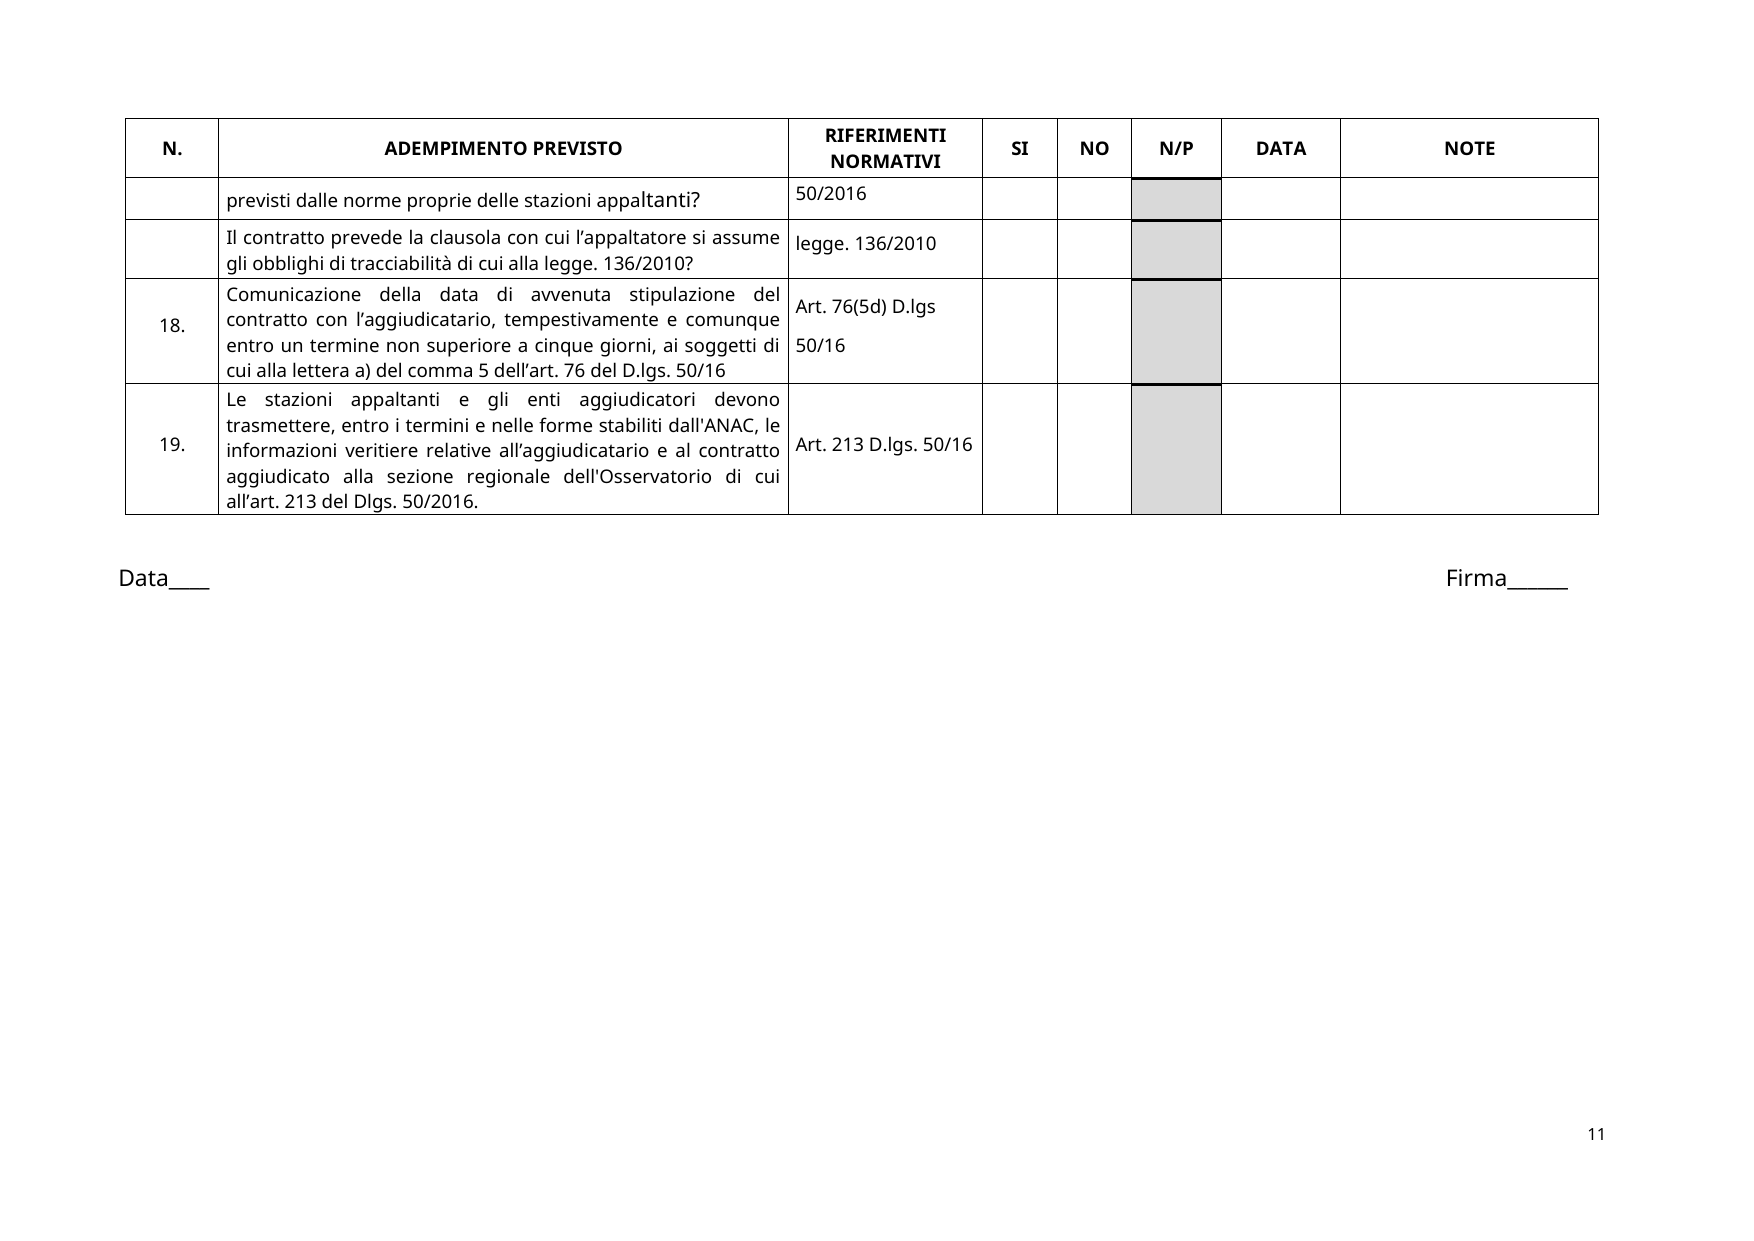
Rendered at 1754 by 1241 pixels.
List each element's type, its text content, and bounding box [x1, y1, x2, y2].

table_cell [219, 178, 788, 219]
table_cell Art. 213 D.lgs. 50/16 [789, 384, 982, 514]
table_cell [1132, 180, 1221, 219]
table_cell Il contratto prevede la clausola con cui l’appaltatore si assume gli obblighi di tracciabilità di cui alla legge. 136/2010? [219, 220, 788, 278]
table_cell [126, 178, 218, 219]
table_header NO [1058, 119, 1131, 177]
table_cell [983, 279, 1057, 383]
table_cell Le stazioni appaltanti e gli enti aggiudicatori devono trasmettere, entro i termini e nelle forme stabiliti dall'ANAC, le informazioni veritiere relative all’aggiudicatario e al contratto aggiudicato alla sezione regionale dell'Osservatorio di cui all’art. 213 del Dlgs. 50/2016. [219, 384, 788, 514]
table_header RIFERIMENTI NORMATIVI [789, 119, 982, 177]
table_header N. [126, 119, 218, 177]
table_header N/P [1132, 119, 1221, 177]
table_cell [1058, 220, 1131, 278]
table_cell [1222, 178, 1340, 219]
table_header NOTE [1341, 119, 1598, 177]
table_cell [1222, 279, 1340, 383]
table_cell [1058, 384, 1131, 514]
table_header ADEMPIMENTO PREVISTO [219, 119, 788, 177]
table_cell [1341, 220, 1598, 278]
table_cell [1341, 384, 1598, 514]
table_cell [983, 178, 1057, 219]
table_cell [983, 384, 1057, 514]
table_cell [1132, 281, 1221, 383]
table_cell [1058, 279, 1131, 383]
table_cell Art. 76(5d) D.lgs 50/16 [789, 279, 982, 383]
table_cell 19. [126, 384, 218, 514]
table_cell 18. [126, 279, 218, 383]
table_cell [1132, 386, 1221, 514]
table_cell [1341, 279, 1598, 383]
table_cell [983, 220, 1057, 278]
table_cell legge. 136/2010 [789, 220, 982, 278]
table_header DATA [1222, 119, 1340, 177]
table_cell [1222, 384, 1340, 514]
table_cell [126, 220, 218, 278]
table_cell Art. 32(12) Dlgs. n. 50/2016 [789, 178, 982, 219]
table_cell [1058, 178, 1131, 219]
table_cell [1132, 222, 1221, 278]
table_cell [1222, 220, 1340, 278]
text Data____ Firma______ [118, 562, 1606, 593]
table_cell Comunicazione della data di avvenuta stipulazione del contratto con l’aggiudicatario, tempestivamente e comunque entro un termine non superiore a cinque giorni, ai soggetti di cui alla lettera a) del comma 5 dell’art. 76 del D.lgs. 50/16 [219, 279, 788, 383]
table_header SI [983, 119, 1057, 177]
table_cell [1341, 178, 1598, 219]
